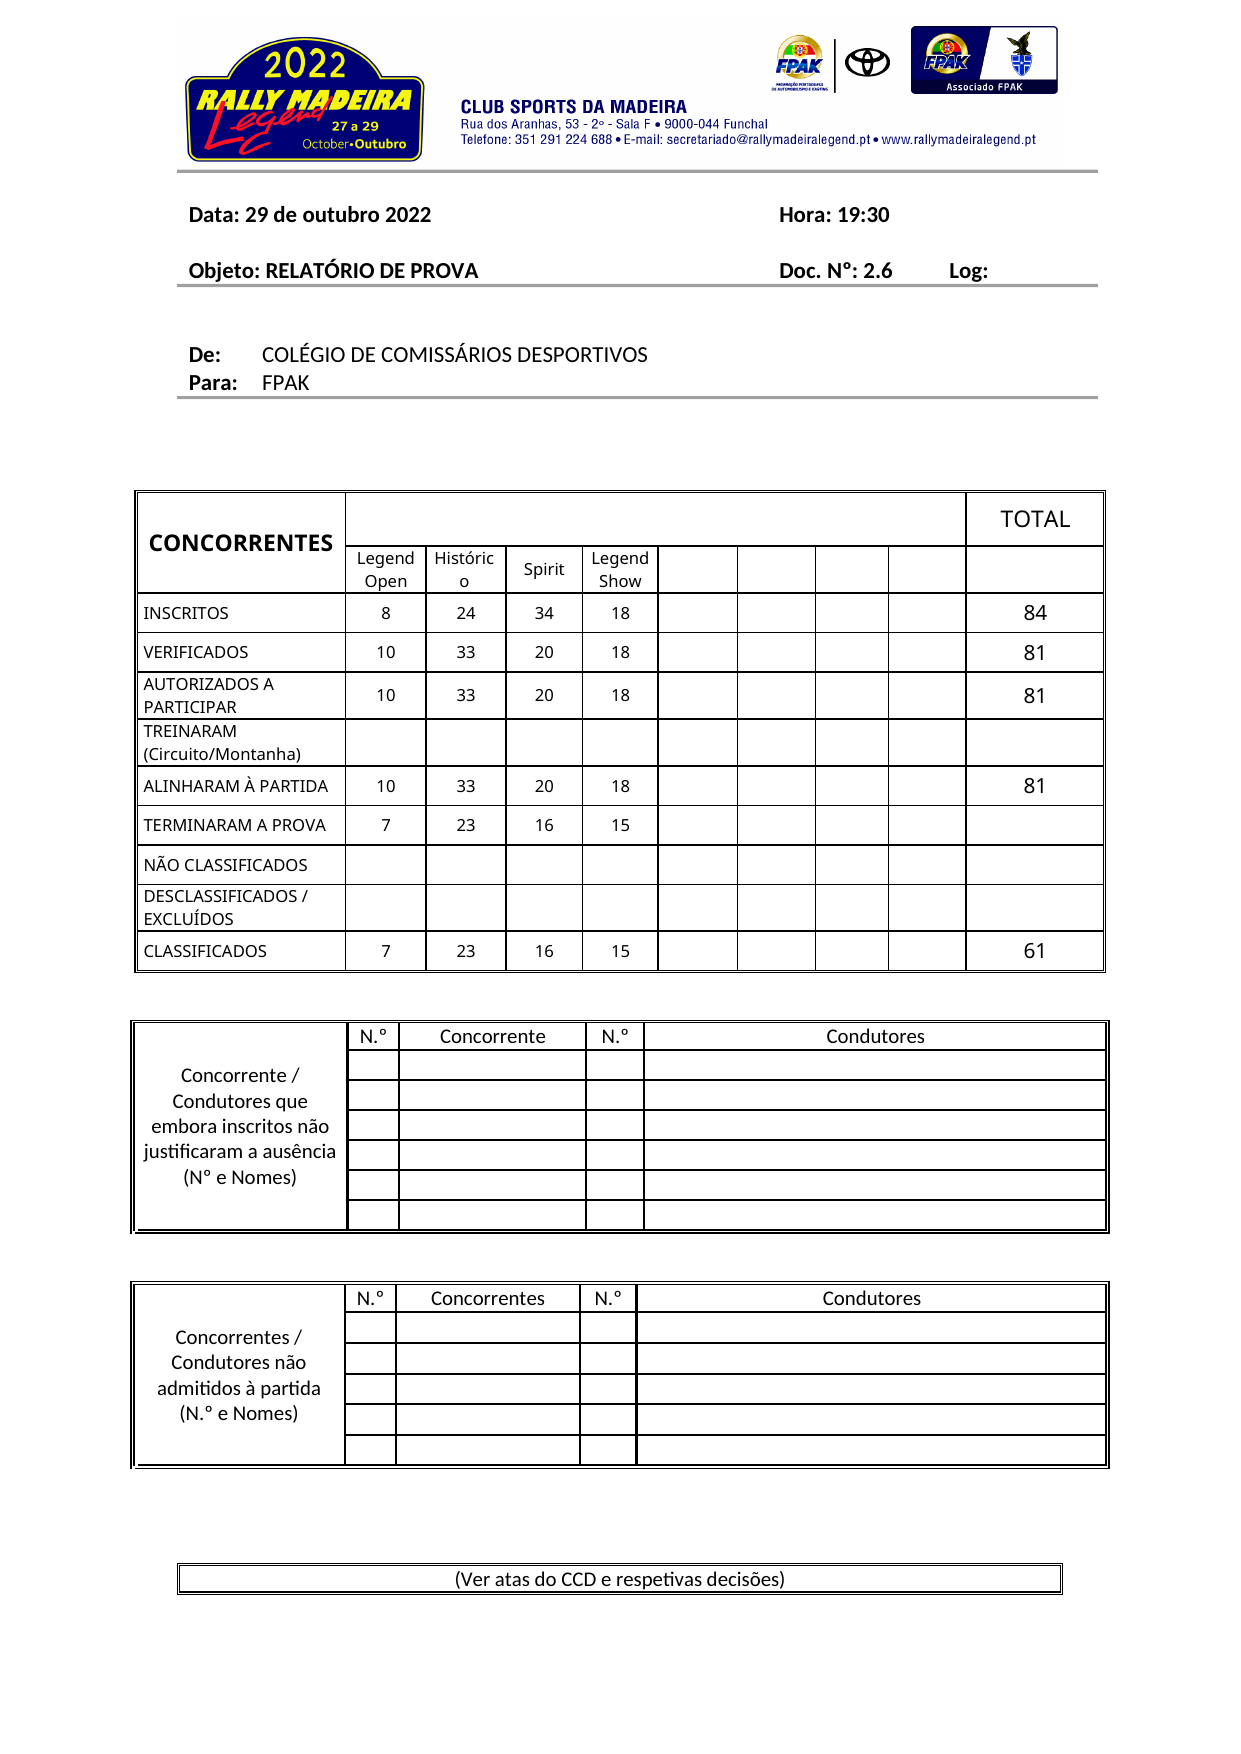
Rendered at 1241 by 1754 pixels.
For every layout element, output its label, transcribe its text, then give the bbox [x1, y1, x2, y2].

table_cell [738, 806, 815, 844]
table_cell 15 [583, 806, 657, 844]
table_cell NÃO CLASSIFICADOS [138, 846, 345, 883]
table_cell [816, 885, 888, 930]
table_cell [346, 1344, 395, 1372]
table_cell [889, 547, 965, 592]
table_cell 7 [346, 806, 425, 844]
table_cell [645, 1111, 1105, 1139]
table_cell TERMINARAM A PROVA [138, 806, 345, 844]
table_cell [581, 1344, 635, 1372]
table_header Condutores [645, 1023, 1105, 1048]
table_cell [346, 720, 425, 765]
table_cell [583, 720, 657, 765]
table_cell [889, 885, 965, 930]
table_header N.º [587, 1023, 643, 1048]
table_cell [659, 594, 737, 632]
table_cell [346, 846, 425, 883]
table_cell Para: [177, 368, 251, 396]
table_cell [659, 767, 737, 804]
table_cell 16 [507, 806, 582, 844]
table_cell [397, 1436, 579, 1464]
table_cell [638, 1405, 1105, 1434]
table_cell 33 [427, 767, 505, 804]
table_cell [581, 1375, 635, 1403]
table_cell AUTORIZADOS A PARTICIPAR [138, 673, 345, 718]
table_cell [397, 1344, 579, 1372]
table_cell 10 [346, 767, 425, 804]
table_cell [816, 594, 888, 632]
table_cell [659, 932, 737, 970]
table_header N.º [346, 1285, 395, 1311]
table_cell [346, 885, 425, 930]
table_cell CLASSIFICADOS [138, 932, 345, 970]
table_cell [400, 1201, 585, 1229]
table_cell VERIFICADOS [138, 633, 345, 671]
table_cell [738, 720, 815, 765]
table_cell 18 [583, 633, 657, 671]
table_cell [587, 1201, 643, 1229]
table_header N.º [581, 1285, 635, 1311]
table_cell [581, 1436, 635, 1464]
table_cell 24 [427, 594, 505, 632]
table_cell [967, 846, 1103, 883]
table_cell [645, 1141, 1105, 1169]
table_cell 20 [507, 767, 582, 804]
table_header (Ver atas do CCD e respetivas decisões) [180, 1566, 1060, 1591]
table_cell [583, 846, 657, 883]
table_cell 18 [583, 673, 657, 718]
table_cell [645, 1201, 1105, 1229]
table_cell [816, 846, 888, 883]
table_cell 81 [967, 633, 1103, 671]
table_cell Doc. Nº: 2.6 Log: [768, 228, 1107, 284]
table_header Data: 29 de outubro 2022 [177, 200, 768, 228]
table_header Concorrentes / Condutores não admitidos à partida (N.º e Nomes) [135, 1285, 344, 1464]
table_cell [645, 1171, 1105, 1199]
table_cell [400, 1141, 585, 1169]
table_cell [659, 673, 737, 718]
table_cell [645, 1081, 1105, 1109]
table_cell [816, 673, 888, 718]
table_header CONCORRENTES [138, 493, 345, 592]
table_cell [889, 767, 965, 804]
table_cell [738, 846, 815, 883]
table_cell [349, 1141, 398, 1169]
table_cell INSCRITOS [138, 594, 345, 632]
table_cell [346, 1375, 395, 1403]
table_cell [659, 806, 737, 844]
picture [176, 16, 1063, 168]
table_cell [397, 1375, 579, 1403]
table_cell [816, 806, 888, 844]
table_cell [638, 1375, 1105, 1403]
table_cell [349, 1171, 398, 1199]
table_cell [583, 885, 657, 930]
table_cell [587, 1081, 643, 1109]
table_cell [816, 633, 888, 671]
table_cell [427, 720, 505, 765]
table_header Hora: 19:30 [768, 200, 1107, 228]
table_cell [397, 1405, 579, 1434]
table_cell [638, 1436, 1105, 1464]
table_cell [816, 767, 888, 804]
table_cell Legend Open [346, 547, 425, 592]
table_cell [659, 846, 737, 883]
table_cell [400, 1171, 585, 1199]
table_cell TREINARAM (Circuito/Montanha) [138, 720, 345, 765]
table_header TOTAL [967, 493, 1103, 545]
table_cell 8 [346, 594, 425, 632]
table_cell [400, 1081, 585, 1109]
table_cell [349, 1111, 398, 1139]
table_cell [889, 673, 965, 718]
table_cell [397, 1313, 579, 1342]
table_cell [889, 633, 965, 671]
table_cell Histórico [427, 547, 505, 592]
table_header Concorrente [400, 1023, 585, 1048]
table_cell [346, 1313, 395, 1342]
table_cell [638, 1344, 1105, 1372]
table_cell 81 [967, 767, 1103, 804]
table_cell [638, 1313, 1105, 1342]
table_cell 61 [967, 932, 1103, 970]
table_cell 16 [507, 932, 582, 970]
table_cell [967, 885, 1103, 930]
table_cell [346, 1436, 395, 1464]
table_cell [349, 1201, 398, 1229]
table_header Concorrente / Condutores que embora inscritos não justificaram a ausência (Nº e Nomes) [135, 1023, 346, 1229]
table_cell [659, 633, 737, 671]
table_cell [349, 1081, 398, 1109]
table_cell 10 [346, 633, 425, 671]
table_cell [816, 720, 888, 765]
table_cell [738, 932, 815, 970]
table_cell 20 [507, 633, 582, 671]
table_cell 10 [346, 673, 425, 718]
table_cell Legend Show [583, 547, 657, 592]
table_cell [645, 1051, 1105, 1078]
table_cell Spirit [507, 547, 582, 592]
table_cell [738, 885, 815, 930]
table_header N.º [349, 1023, 398, 1048]
table_cell ALINHARAM À PARTIDA [138, 767, 345, 804]
table_cell [507, 846, 582, 883]
table_cell [738, 673, 815, 718]
table_cell 23 [427, 806, 505, 844]
table_cell [507, 885, 582, 930]
table_header [346, 493, 965, 545]
table_header COLÉGIO DE COMISSÁRIOS DESPORTIVOS [251, 340, 1062, 368]
table_cell [581, 1313, 635, 1342]
table_cell [659, 720, 737, 765]
table_cell [889, 806, 965, 844]
table_cell 23 [427, 932, 505, 970]
table_cell 33 [427, 633, 505, 671]
table_cell [587, 1051, 643, 1078]
table_cell [587, 1111, 643, 1139]
table_cell [427, 885, 505, 930]
table_cell [587, 1171, 643, 1199]
table_cell Objeto: RELATÓRIO DE PROVA [177, 228, 768, 283]
table_cell [659, 547, 737, 592]
table_cell [659, 885, 737, 930]
table_cell [587, 1141, 643, 1169]
table_header De: [177, 340, 251, 368]
table_cell [738, 633, 815, 671]
table_cell 20 [507, 673, 582, 718]
table_cell 81 [967, 673, 1103, 718]
table_cell [967, 720, 1103, 765]
table_cell 18 [583, 594, 657, 632]
table_cell [581, 1405, 635, 1434]
table_header Condutores [638, 1285, 1105, 1311]
table_cell DESCLASSIFICADOS / EXCLUÍDOS [138, 885, 345, 930]
table_cell [889, 846, 965, 883]
table_cell [400, 1111, 585, 1139]
table_cell 84 [967, 594, 1103, 632]
table_cell [346, 1405, 395, 1434]
table_cell [889, 932, 965, 970]
table_cell [889, 720, 965, 765]
table_cell [816, 547, 888, 592]
table_cell [349, 1051, 398, 1078]
table_cell 15 [583, 932, 657, 970]
table_cell [738, 594, 815, 632]
table_cell [967, 806, 1103, 844]
table_cell 7 [346, 932, 425, 970]
table_header Concorrentes [397, 1285, 579, 1311]
table_cell 34 [507, 594, 582, 632]
table_cell [967, 547, 1103, 592]
table_cell [889, 594, 965, 632]
table_cell [427, 846, 505, 883]
table_cell [400, 1051, 585, 1078]
table_cell [738, 547, 815, 592]
table_cell FPAK [251, 368, 1062, 396]
table_cell [738, 767, 815, 804]
table_cell [816, 932, 888, 970]
table_cell 33 [427, 673, 505, 718]
table_cell [507, 720, 582, 765]
table_cell 18 [583, 767, 657, 804]
